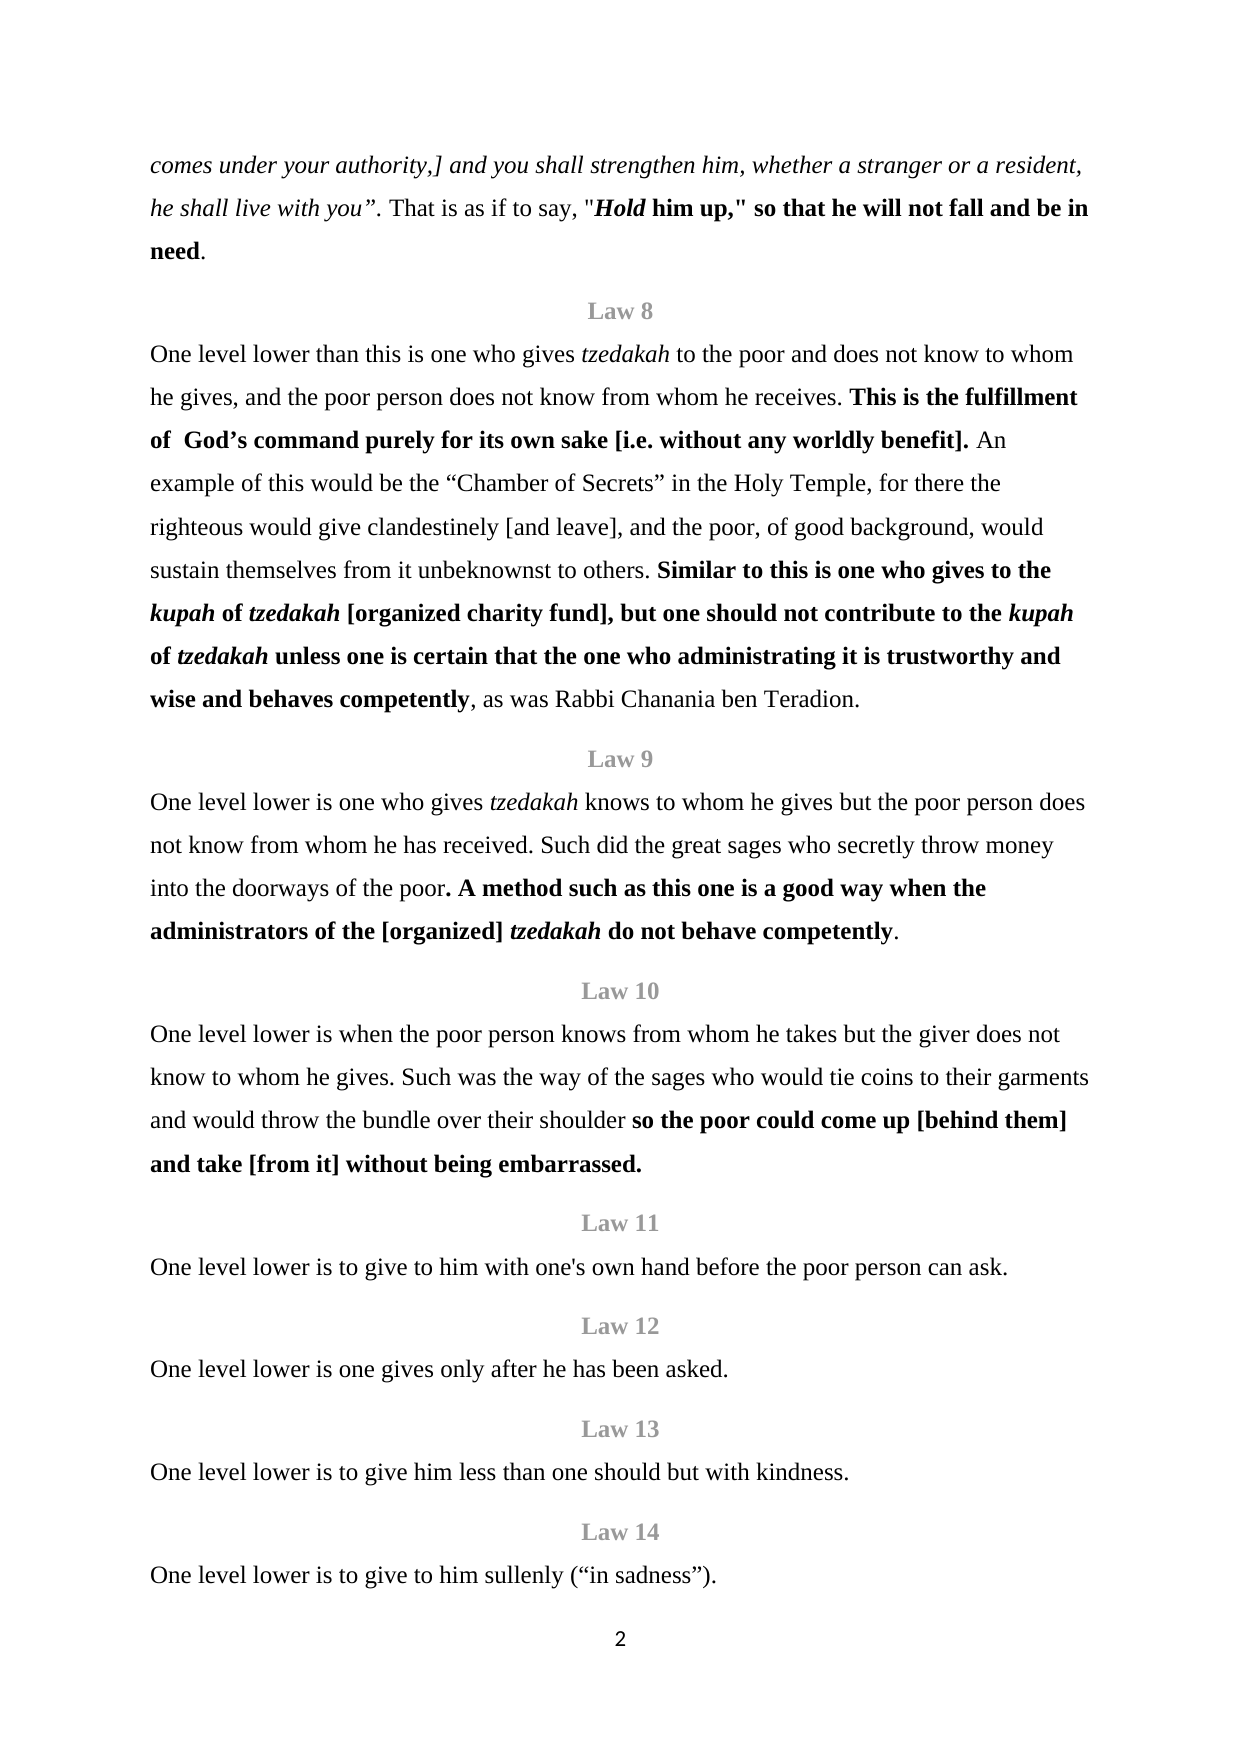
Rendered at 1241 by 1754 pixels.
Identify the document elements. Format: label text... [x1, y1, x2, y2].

text Law 8 [150, 296, 1090, 325]
text One level lower than this is one who gives tzedakah to the poor and does not know to whom he gives, and the poor person does not know from whom he receives. This is the fulfillment of God’s command purely for its own sake [i.e. without any worldly benefit]. An example of this would be the “Chamber of Secrets” in the Holy Temple, for there the righteous would give clandestinely [and leave], and the poor, of good background, would sustain themselves from it unbeknownst to others. Similar to this is one who gives to the kupah of tzedakah [organized charity fund], but one should not contribute to the kupah of tzedakah unless one is certain that the one who administrating it is trustworthy and wise and behaves competently, as was Rabbi Chanania ben Teradion. [150, 339, 1090, 713]
text Law 13 [150, 1414, 1090, 1443]
text One level lower is to give to him with one's own hand before the poor person can ask. [150, 1252, 1090, 1280]
text One level lower is one who gives tzedakah knows to whom he gives but the poor person does not know from whom he has received. Such did the great sages who secretly throw money into the doorways of the poor. A method such as this one is a good way when the administrators of the [organized] tzedakah do not behave competently. [150, 787, 1090, 945]
text One level lower is when the poor person knows from whom he takes but the giver does not know to whom he gives. Such was the way of the sages who would tie coins to their garments and would throw the bundle over their shoulder so the poor could come up [behind them] and take [from it] without being embarrassed. [150, 1019, 1090, 1177]
text One level lower is to give him less than one should but with kindness. [150, 1457, 1090, 1486]
text One level lower is one gives only after he has been asked. [150, 1354, 1090, 1383]
text One level lower is to give to him sullenly (“in sadness”). [150, 1560, 1090, 1589]
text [150, 150, 1090, 265]
text Law 14 [150, 1517, 1090, 1546]
text Law 10 [150, 976, 1090, 1005]
text Law 12 [150, 1311, 1090, 1340]
text Law 9 [150, 744, 1090, 773]
text Law 11 [150, 1208, 1090, 1237]
